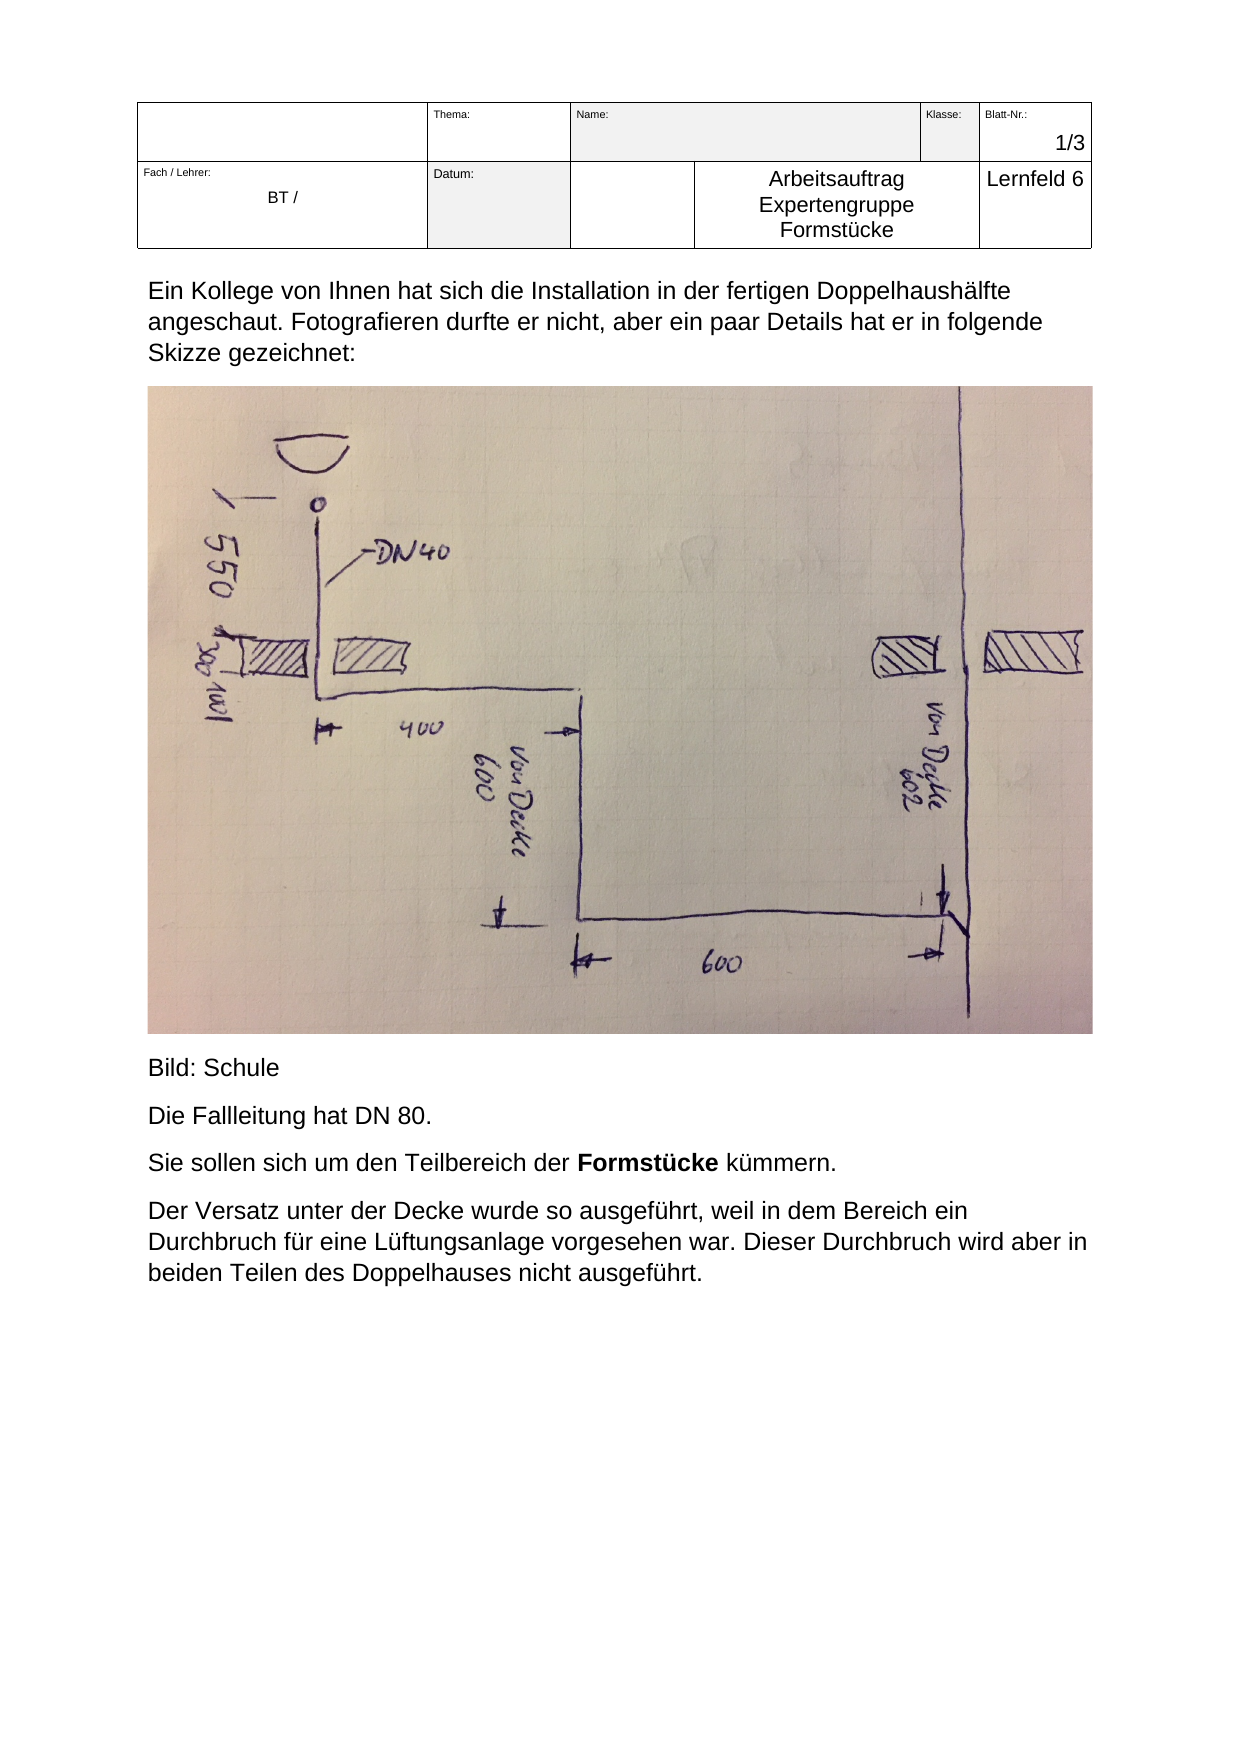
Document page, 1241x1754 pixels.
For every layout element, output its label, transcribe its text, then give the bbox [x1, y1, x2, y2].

text Der Versatz unter der Decke wurde so ausgeführt, weil in dem Bereich ein Durchbruch für eine Lüftungsanlage vorgesehen war. Dieser Durchbruch wird aber in beiden Teilen des Doppelhauses nicht ausgeführt. [148, 1196, 1093, 1287]
text Die Fallleitung hat DN 80. [148, 1101, 1093, 1129]
picture [147, 386, 1093, 1034]
text Sie sollen sich um den Teilbereich der Formstücke kümmern. [148, 1148, 1093, 1177]
text Ein Kollege von Ihnen hat sich die Installation in der fertigen Doppelhaushälfte angeschaut. Fotografieren durfte er nicht, aber ein paar Details hat er in folgende Skizze gezeichnet: [148, 276, 1093, 367]
text Bild: Schule [148, 1053, 1093, 1082]
